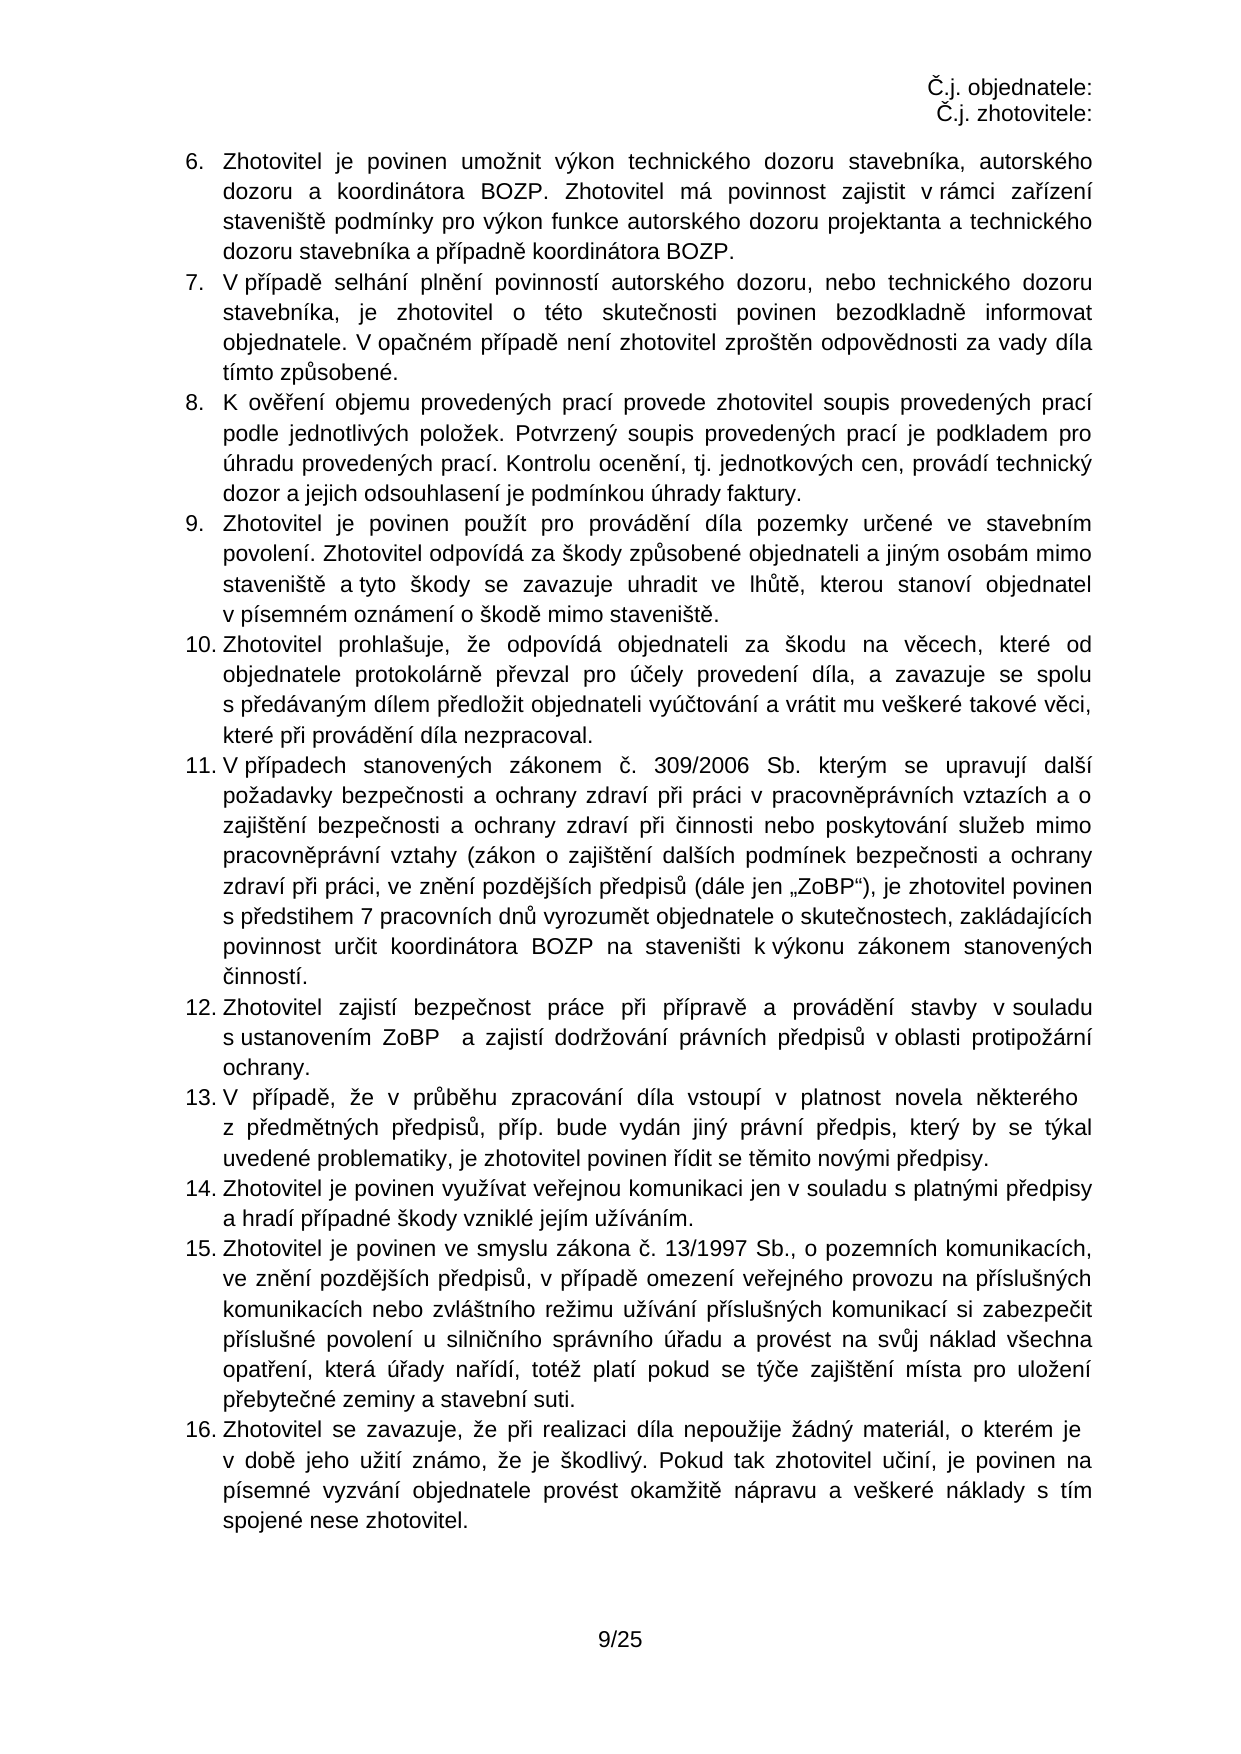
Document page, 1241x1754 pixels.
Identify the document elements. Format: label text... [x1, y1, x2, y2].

list Zhotovitel prohlašuje, že odpovídá objednateli za škodu na věcech, které od objednatele protokolárně převzal pro účely provedení díla, a zavazuje se spolu s předávaným dílem předložit objednateli vyúčtování a vrátit mu veškeré takové věci, které při provádění díla nezpracoval. [185, 631, 1093, 748]
list Zhotovitel zajistí bezpečnost práce při přípravě a provádění stavby v souladu s ustanovením ZoBP a zajistí dodržování právních předpisů v oblasti protipožární ochrany. [185, 993, 1093, 1080]
list Zhotovitel je povinen ve smyslu zákona č. 13/1997 Sb., o pozemních komunikacích, ve znění pozdějších předpisů, v případě omezení veřejného provozu na příslušných komunikacích nebo zvláštního režimu užívání příslušných komunikací si zabezpečit příslušné povolení u silničního správního úřadu a provést na svůj náklad všechna opatření, která úřady nařídí, totéž platí pokud se týče zajištění místa pro uložení přebytečné zeminy a stavební suti. [185, 1235, 1093, 1412]
list V případě, že v průběhu zpracování díla vstoupí v platnost novela některého z předmětných předpisů, příp. bude vydán jiný právní předpis, který by se týkal uvedené problematiky, je zhotovitel povinen řídit se těmito novými předpisy. [185, 1084, 1093, 1171]
list Zhotovitel je povinen umožnit výkon technického dozoru stavebníka, autorského dozoru a koordinátora BOZP. Zhotovitel má povinnost zajistit v rámci zařízení staveniště podmínky pro výkon funkce autorského dozoru projektanta a technického dozoru stavebníka a případně koordinátora BOZP. [185, 148, 1093, 264]
list Zhotovitel se zavazuje, že při realizaci díla nepoužije žádný materiál, o kterém je v době jeho užití známo, že je škodlivý. Pokud tak zhotovitel učiní, je povinen na písemné vyzvání objednatele provést okamžitě nápravu a veškeré náklady s tím spojené nese zhotovitel. [185, 1416, 1093, 1533]
list V případě selhání plnění povinností autorského dozoru, nebo technického dozoru stavebníka, je zhotovitel o této skutečnosti povinen bezodkladně informovat objednatele. V opačném případě není zhotovitel zproštěn odpovědnosti za vady díla tímto způsobené. [185, 268, 1093, 385]
list Zhotovitel je povinen použít pro provádění díla pozemky určené ve stavebním povolení. Zhotovitel odpovídá za škody způsobené objednateli a jiným osobám mimo staveniště a tyto škody se zavazuje uhradit ve lhůtě, kterou stanoví objednatel v písemném oznámení o škodě mimo staveniště. [185, 510, 1093, 627]
list V případech stanovených zákonem č. 309/2006 Sb. kterým se upravují další požadavky bezpečnosti a ochrany zdraví při práci v pracovněprávních vztazích a o zajištění bezpečnosti a ochrany zdraví při činnosti nebo poskytování služeb mimo pracovněprávní vztahy (zákon o zajištění dalších podmínek bezpečnosti a ochrany zdraví při práci, ve znění pozdějších předpisů (dále jen „ZoBP“), je zhotovitel povinen s předstihem 7 pracovních dnů vyrozumět objednatele o skutečnostech, zakládajících povinnost určit koordinátora BOZP na staveništi k výkonu zákonem stanovených činností. [185, 752, 1093, 989]
list Zhotovitel je povinen využívat veřejnou komunikaci jen v souladu s platnými předpisy a hradí případné škody vzniklé jejím užíváním. [185, 1175, 1093, 1231]
list K ověření objemu provedených prací provede zhotovitel soupis provedených prací podle jednotlivých položek. Potvrzený soupis provedených prací je podkladem pro úhradu provedených prací. Kontrolu ocenění, tj. jednotkových cen, provádí technický dozor a jejich odsouhlasení je podmínkou úhrady faktury. [185, 389, 1093, 506]
